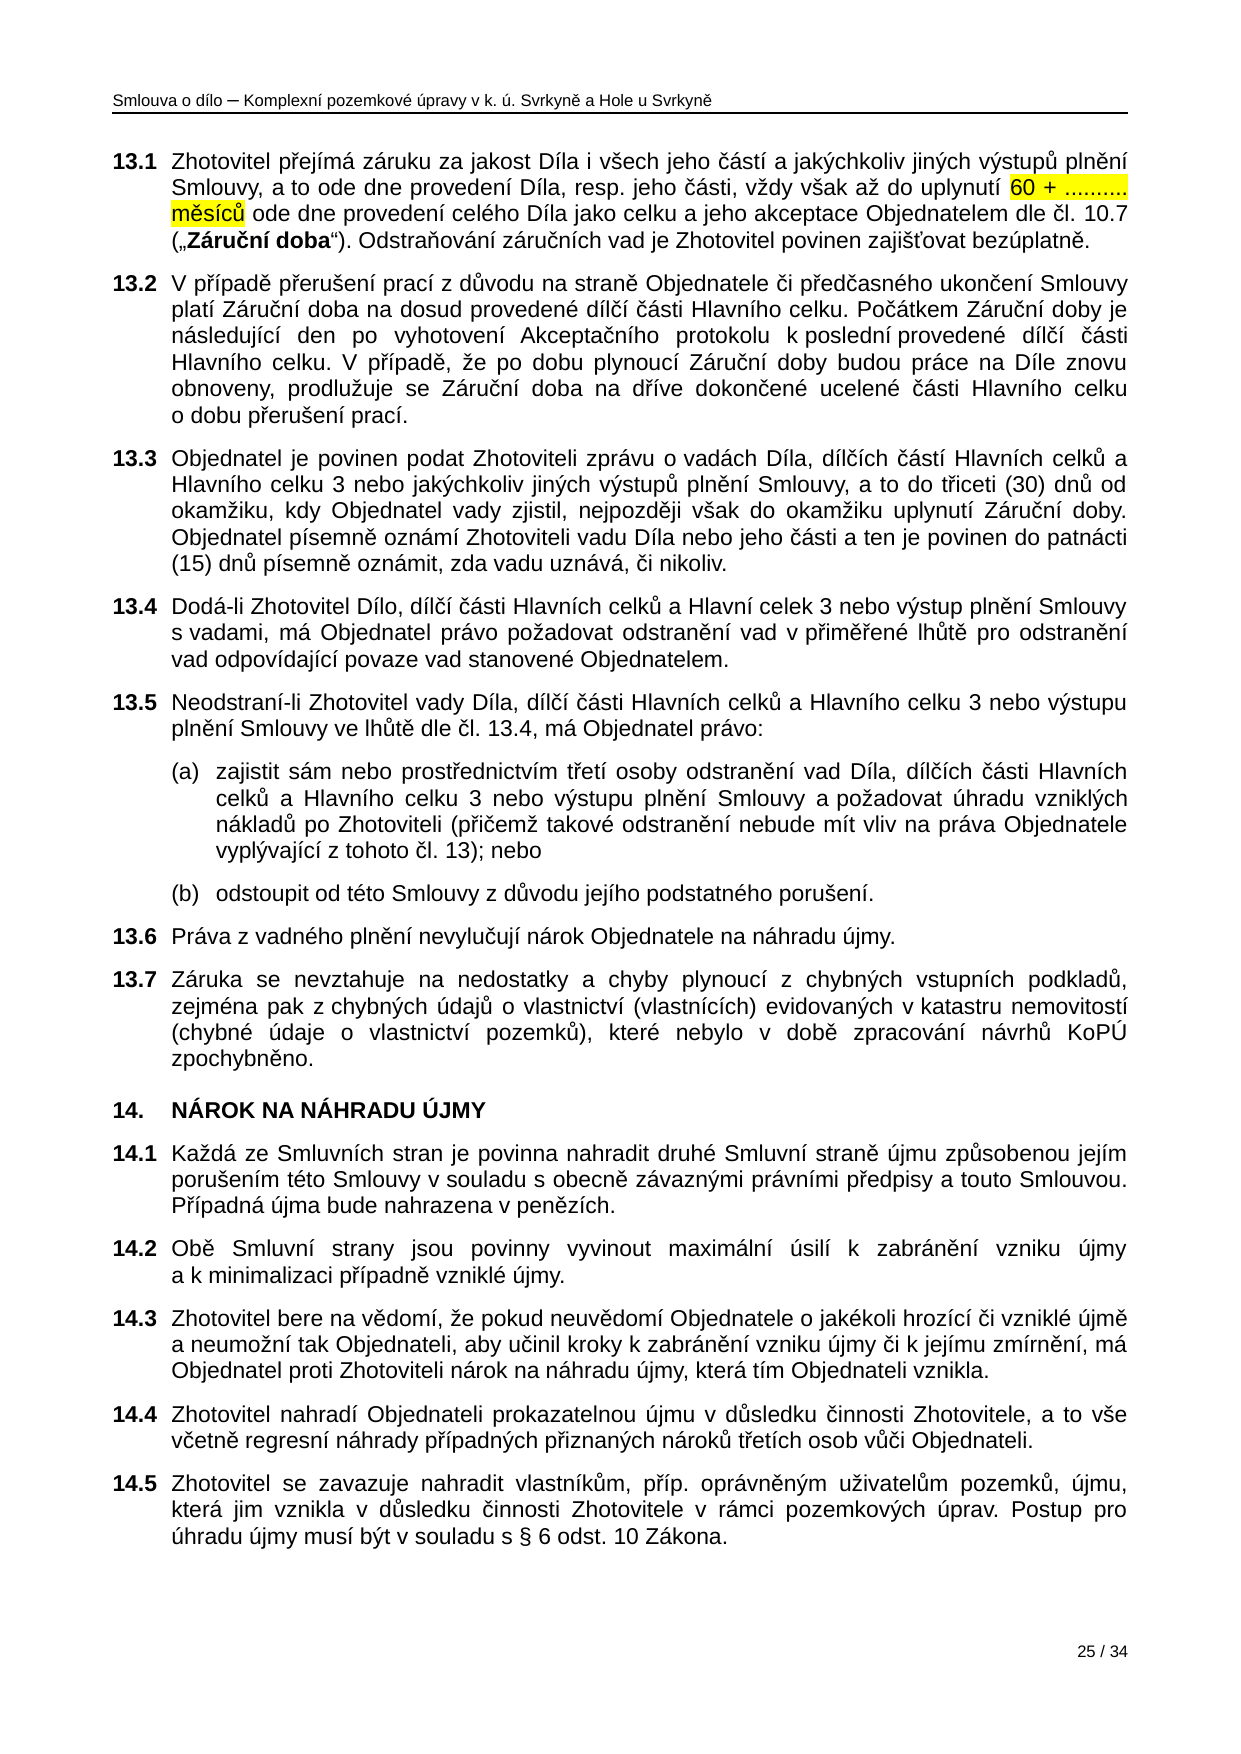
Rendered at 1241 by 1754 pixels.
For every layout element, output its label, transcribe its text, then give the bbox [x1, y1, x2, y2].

list zajistit sám nebo prostřednictvím třetí osoby odstranění vad Díla, dílčích části Hlavních celků a Hlavního celku 3 nebo výstupu plnění Smlouvy a požadovat úhradu vzniklých nákladů po Zhotoviteli (přičemž takové odstranění nebude mít vliv na práva Objednatele vyplývající z tohoto čl. 13); nebo [171, 758, 1128, 863]
text Zhotovitel nahradí Objednateli prokazatelnou újmu v důsledku činnosti Zhotovitele, a to vše včetně regresní náhrady případných přiznaných nároků třetích osob vůči Objednateli. [112, 1401, 1128, 1453]
text Zhotovitel přejímá záruku za jakost Díla i všech jeho částí a jakýchkoliv jiných výstupů plnění Smlouvy, a to ode dne provedení Díla, resp. jeho části, vždy však až do uplynutí 60 + .......... měsíců ode dne provedení celého Díla jako celku a jeho akceptace Objednatelem dle čl. 10.7 („Záruční doba“). Odstraňování záručních vad je Zhotovitel povinen zajišťovat bezúplatně. [112, 148, 1128, 253]
text Objednatel je povinen podat Zhotoviteli zprávu o vadách Díla, dílčích částí Hlavních celků a Hlavního celku 3 nebo jakýchkoliv jiných výstupů plnění Smlouvy, a to do třiceti (30) dnů od okamžiku, kdy Objednatel vady zjistil, nejpozději však do okamžiku uplynutí Záruční doby. Objednatel písemně oznámí Zhotoviteli vadu Díla nebo jeho části a ten je povinen do patnácti (15) dnů písemně oznámit, zda vadu uznává, či nikoliv. [112, 444, 1128, 576]
text Zhotovitel se zavazuje nahradit vlastníkům, příp. oprávněným uživatelům pozemků, újmu, která jim vznikla v důsledku činnosti Zhotovitele v rámci pozemkových úprav. Postup pro úhradu újmy musí být v souladu s § 6 odst. 10 Zákona. [112, 1470, 1128, 1549]
text Obě Smluvní strany jsou povinny vyvinout maximální úsilí k zabránění vzniku újmy a k minimalizaci případně vzniklé újmy. [112, 1235, 1128, 1288]
text V případě přerušení prací z důvodu na straně Objednatele či předčasného ukončení Smlouvy platí Záruční doba na dosud provedené dílčí části Hlavního celku. Počátkem Záruční doby je následující den po vyhotovení Akceptačního protokolu k poslední provedené dílčí části Hlavního celku. V případě, že po dobu plynoucí Záruční doby budou práce na Díle znovu obnoveny, prodlužuje se Záruční doba na dříve dokončené ucelené části Hlavního celku o dobu přerušení prací. [112, 270, 1128, 428]
text Každá ze Smluvních stran je povinna nahradit druhé Smluvní straně újmu způsobenou jejím porušením této Smlouvy v souladu s obecně závaznými právními předpisy a touto Smlouvou. Případná újma bude nahrazena v penězích. [112, 1140, 1128, 1219]
text Práva z vadného plnění nevylučují nárok Objednatele na náhradu újmy. [112, 923, 1128, 949]
text Neodstraní-li Zhotovitel vady Díla, dílčí části Hlavních celků a Hlavního celku 3 nebo výstupu plnění Smlouvy ve lhůtě dle čl. 13.4, má Objednatel právo: [112, 689, 1128, 741]
text Nárok na náhradu újmy [112, 1097, 1128, 1123]
text Dodá-li Zhotovitel Dílo, dílčí části Hlavních celků a Hlavní celek 3 nebo výstup plnění Smlouvy s vadami, má Objednatel právo požadovat odstranění vad v přiměřené lhůtě pro odstranění vad odpovídající povaze vad stanovené Objednatelem. [112, 593, 1128, 672]
text Zhotovitel bere na vědomí, že pokud neuvědomí Objednatele o jakékoli hrozící či vzniklé újmě a neumožní tak Objednateli, aby učinil kroky k zabránění vzniku újmy či k jejímu zmírnění, má Objednatel proti Zhotoviteli nárok na náhradu újmy, která tím Objednateli vznikla. [112, 1305, 1128, 1384]
text odstoupit od této Smlouvy z důvodu jejího podstatného porušení. [171, 880, 1128, 907]
text Záruka se nevztahuje na nedostatky a chyby plynoucí z chybných vstupních podkladů, zejména pak z chybných údajů o vlastnictví (vlastnících) evidovaných v katastru nemovitostí (chybné údaje o vlastnictví pozemků), které nebylo v době zpracování návrhů KoPÚ zpochybněno. [112, 966, 1128, 1072]
